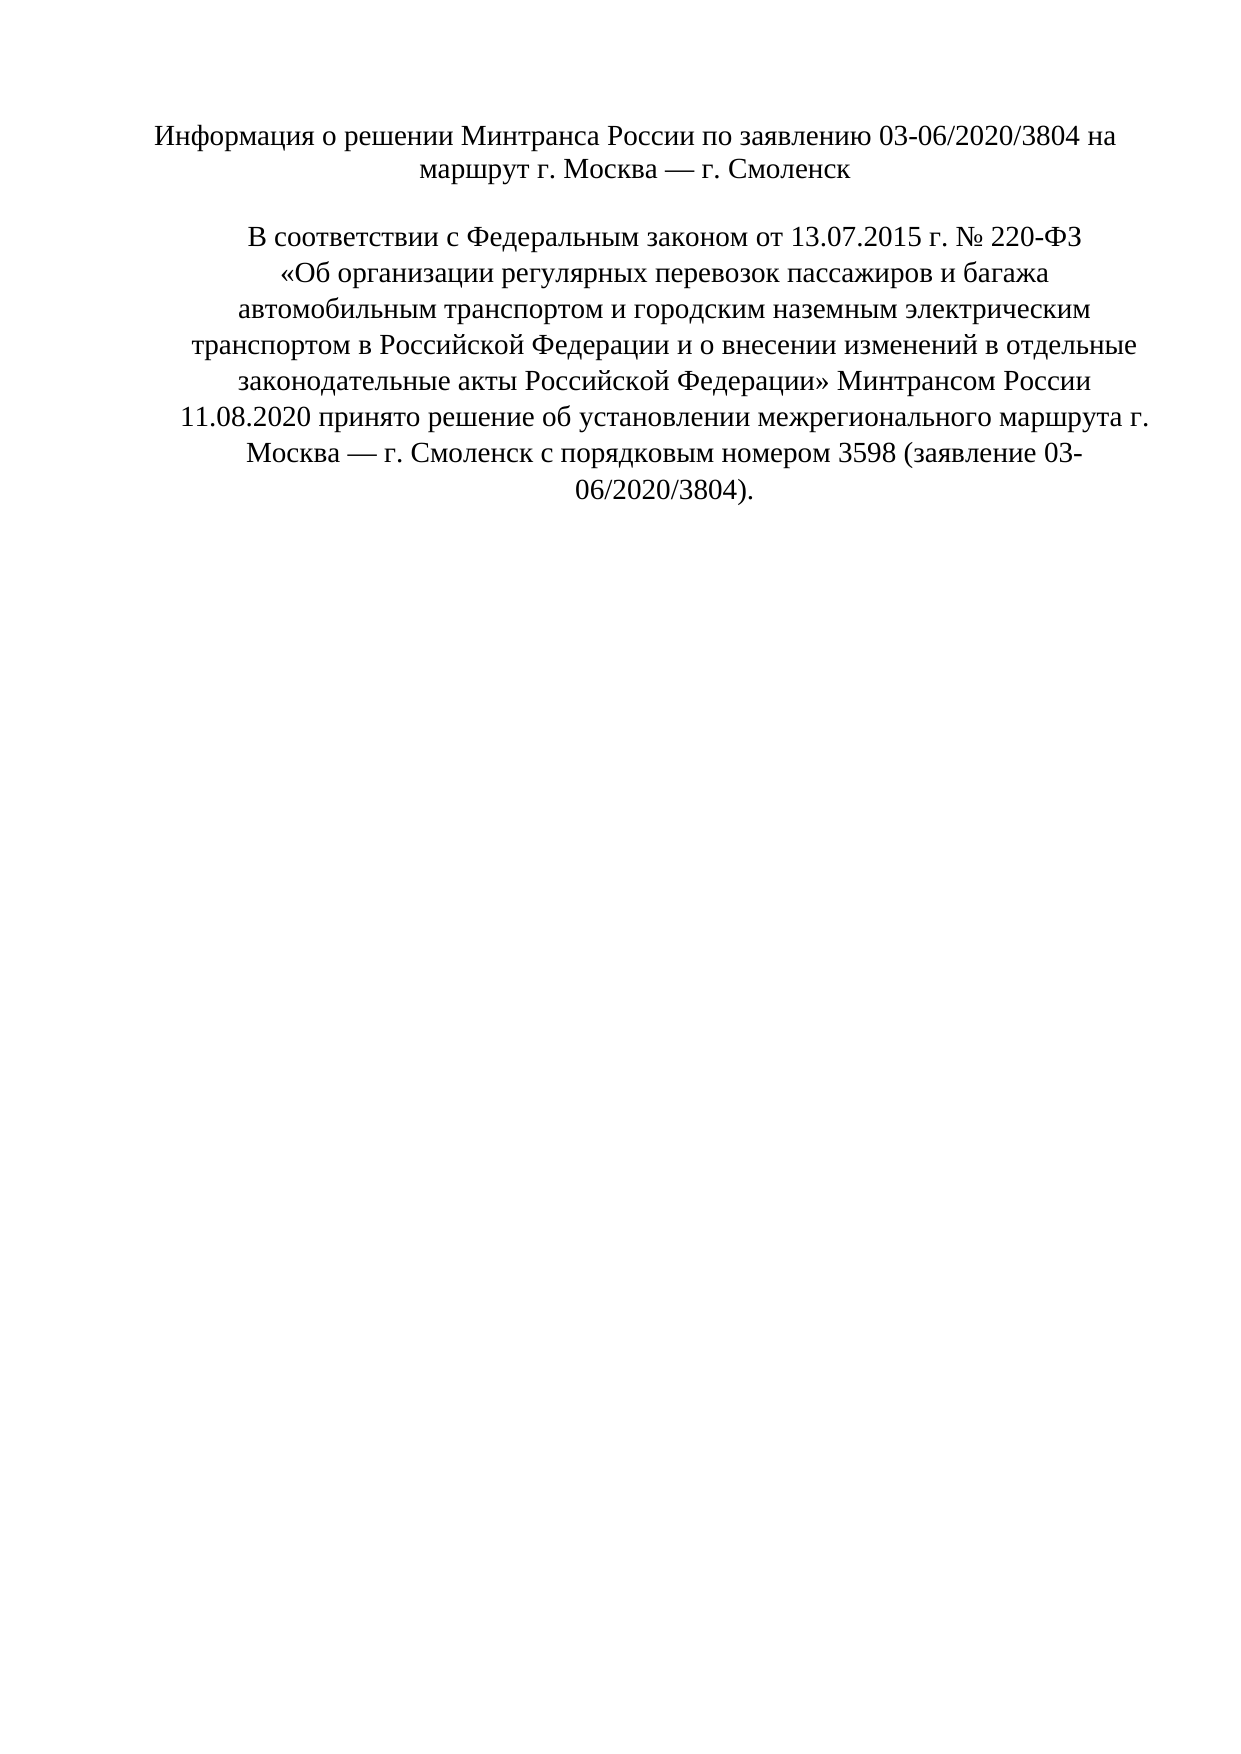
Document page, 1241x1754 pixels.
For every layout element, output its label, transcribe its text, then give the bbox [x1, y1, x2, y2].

text В соответствии с Федеральным законом от 13.07.2015 г. № 220-ФЗ «Об организации регулярных перевозок пассажиров и багажа автомобильным транспортом и городским наземным электрическим транспортом в Российской Федерации и о внесении изменений в отдельные законодательные акты Российской Федерации» Минтрансом России 11.08.2020 принято решение об установлении межрегионального маршрута г. Москва — г. Смоленск с порядковым номером 3598 (заявление 03-06/2020/3804). [177, 219, 1152, 505]
text Информация о решении Минтранса России по заявлению 03-06/2020/3804 на маршрут г. Москва — г. Смоленск [118, 118, 1152, 185]
